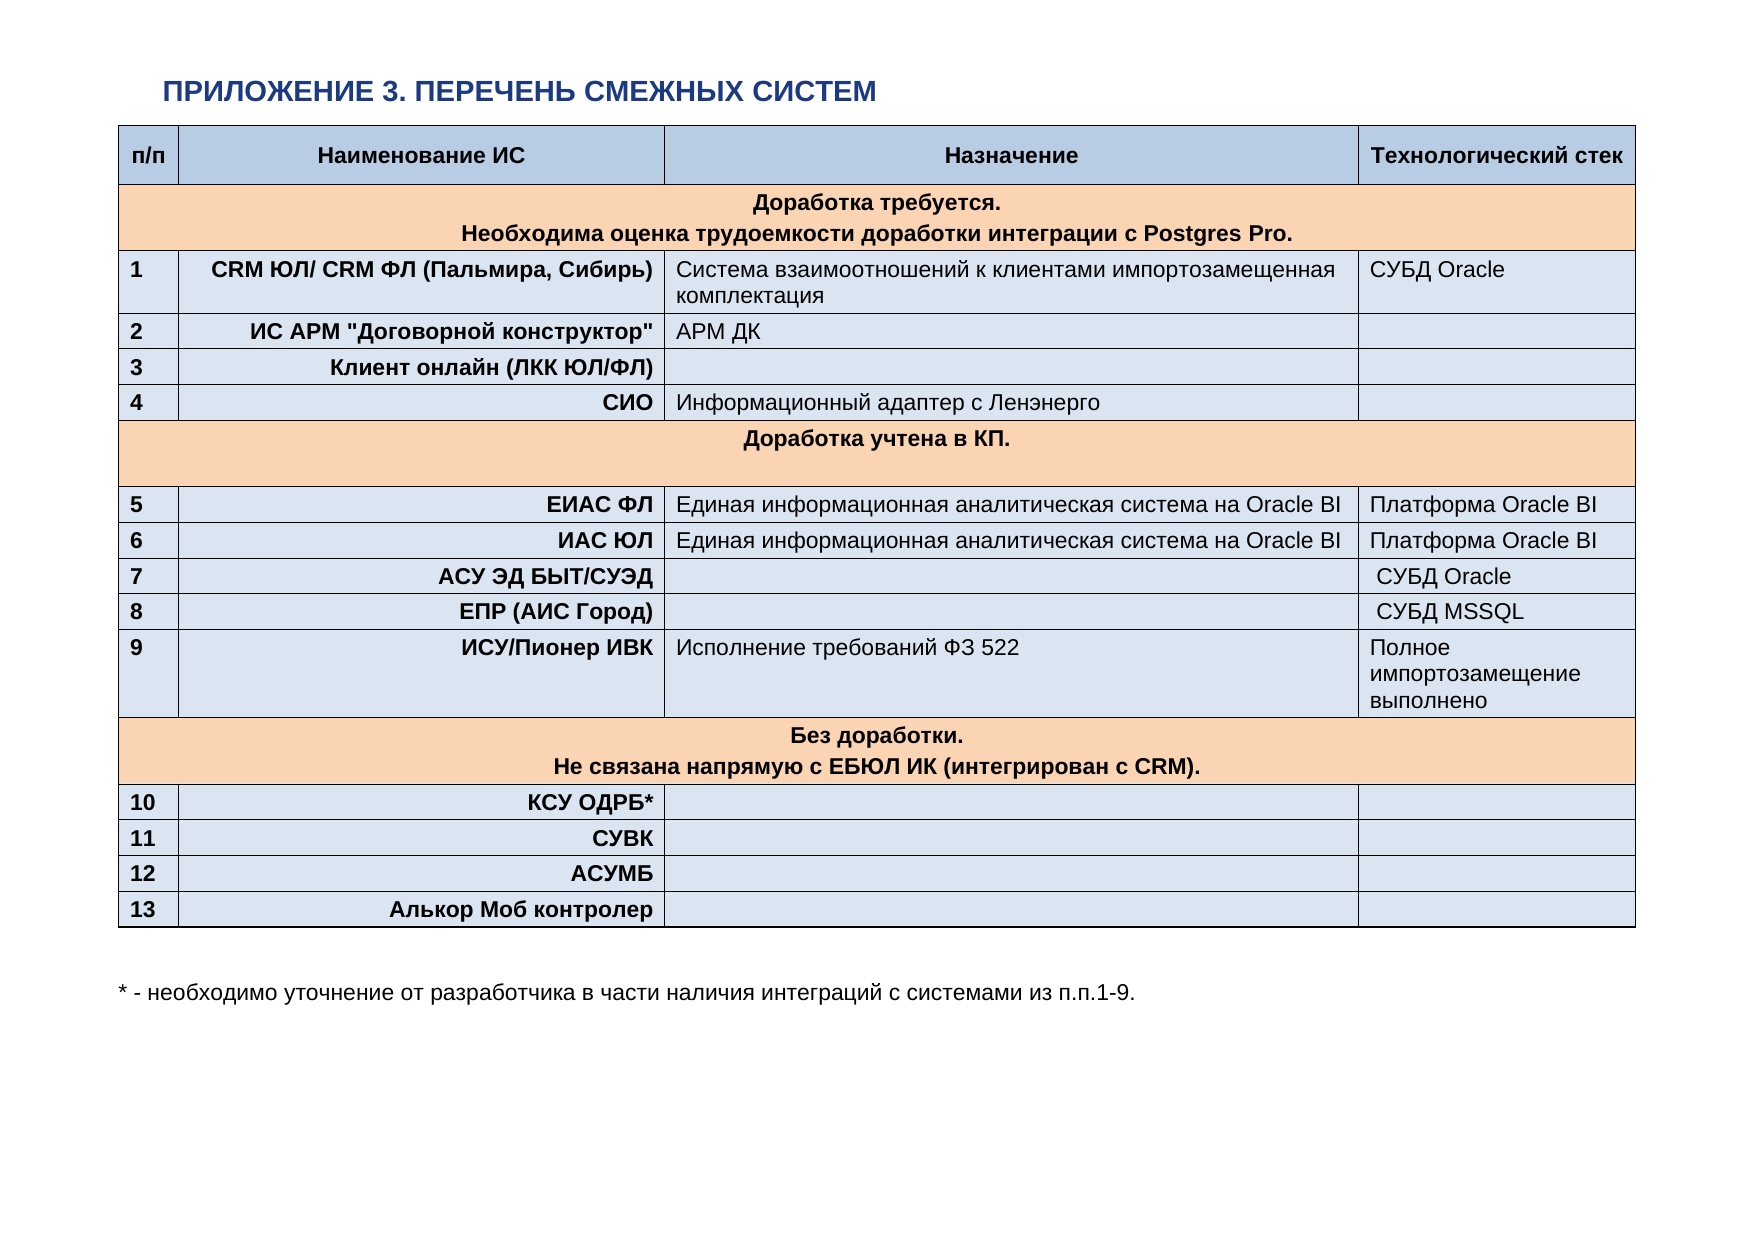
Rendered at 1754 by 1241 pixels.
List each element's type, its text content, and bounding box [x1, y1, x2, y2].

table_cell Полное импортозамещение выполнено [1359, 630, 1635, 717]
table_cell АСУМБ [179, 856, 664, 891]
table_cell КСУ ОДРБ* [179, 785, 664, 819]
table_cell Единая информационная аналитическая система на Oracle BI [665, 523, 1358, 557]
table_cell [665, 892, 1358, 926]
table_cell АСУ ЭД БЫТ/СУЭД [179, 559, 664, 593]
table_cell [1359, 856, 1635, 891]
table_cell 6 [119, 523, 178, 557]
table_header Технологический стек [1359, 126, 1635, 184]
table_cell Платформа Oracle BI [1359, 487, 1635, 522]
table_cell 10 [119, 785, 178, 819]
table_cell [665, 856, 1358, 891]
table_cell Единая информационная аналитическая система на Oracle BI [665, 487, 1358, 522]
table_cell [665, 820, 1358, 855]
table_cell [1359, 892, 1635, 926]
table_cell ИСУ/Пионер ИВК [179, 630, 664, 717]
table_cell Система взаимоотношений к клиентами импортозамещенная комплектация [665, 251, 1358, 312]
table_cell Без доработки. Не связана напрямую с ЕБЮЛ ИК (интегрирован с CRM). [119, 718, 1635, 783]
subtitle ПРИЛОЖЕНИЕ 3. ПЕРЕЧЕНЬ СМЕЖНЫХ СИСТЕМ [118, 74, 1636, 107]
table_cell Доработка учтена в КП. [119, 421, 1635, 486]
table_cell [665, 785, 1358, 819]
table_cell 2 [119, 314, 178, 348]
table_cell 8 [119, 594, 178, 629]
table_cell Алькор Моб контролер [179, 892, 664, 926]
table_cell [1359, 349, 1635, 384]
table_cell 3 [119, 349, 178, 384]
table_cell СУБД MSSQL [1359, 594, 1635, 629]
table_cell 12 [119, 856, 178, 891]
table_cell [1359, 385, 1635, 420]
table_cell 9 [119, 630, 178, 717]
table_cell 5 [119, 487, 178, 522]
table_cell [665, 349, 1358, 384]
table_cell Платформа Oracle BI [1359, 523, 1635, 557]
table_cell 1 [119, 251, 178, 312]
table_cell АРМ ДК [665, 314, 1358, 348]
table_cell Клиент онлайн (ЛКК ЮЛ/ФЛ) [179, 349, 664, 384]
table_cell ЕИАС ФЛ [179, 487, 664, 522]
table_cell [1359, 785, 1635, 819]
table_cell Доработка требуется. Необходима оценка трудоемкости доработки интеграции с Postgres Pro. [119, 185, 1635, 250]
table_cell СУВК [179, 820, 664, 855]
table_cell СУБД Oracle [1359, 251, 1635, 312]
table_cell [1359, 314, 1635, 348]
text * - необходимо уточнение от разработчика в части наличия интеграций с системами из п.п.1-9. [118, 978, 1636, 1005]
table_cell CRM ЮЛ/ CRM ФЛ (Пальмира, Сибирь) [179, 251, 664, 312]
table_cell ИС АРМ "Договорной конструктор" [179, 314, 664, 348]
table_cell Исполнение требований ФЗ 522 [665, 630, 1358, 717]
table_cell [1359, 820, 1635, 855]
table_cell 11 [119, 820, 178, 855]
table_cell ИАС ЮЛ [179, 523, 664, 557]
table_cell СУБД Oracle [1359, 559, 1635, 593]
table_cell СИО [179, 385, 664, 420]
table_cell [665, 594, 1358, 629]
table_cell 13 [119, 892, 178, 926]
table_cell 7 [119, 559, 178, 593]
table_cell ЕПР (АИС Город) [179, 594, 664, 629]
table_header Наименование ИС [179, 126, 664, 184]
table_cell 4 [119, 385, 178, 420]
table_header п/п [119, 126, 178, 184]
table_header Назначение [665, 126, 1358, 184]
table_cell Информационный адаптер с Ленэнерго [665, 385, 1358, 420]
table_cell [665, 559, 1358, 593]
